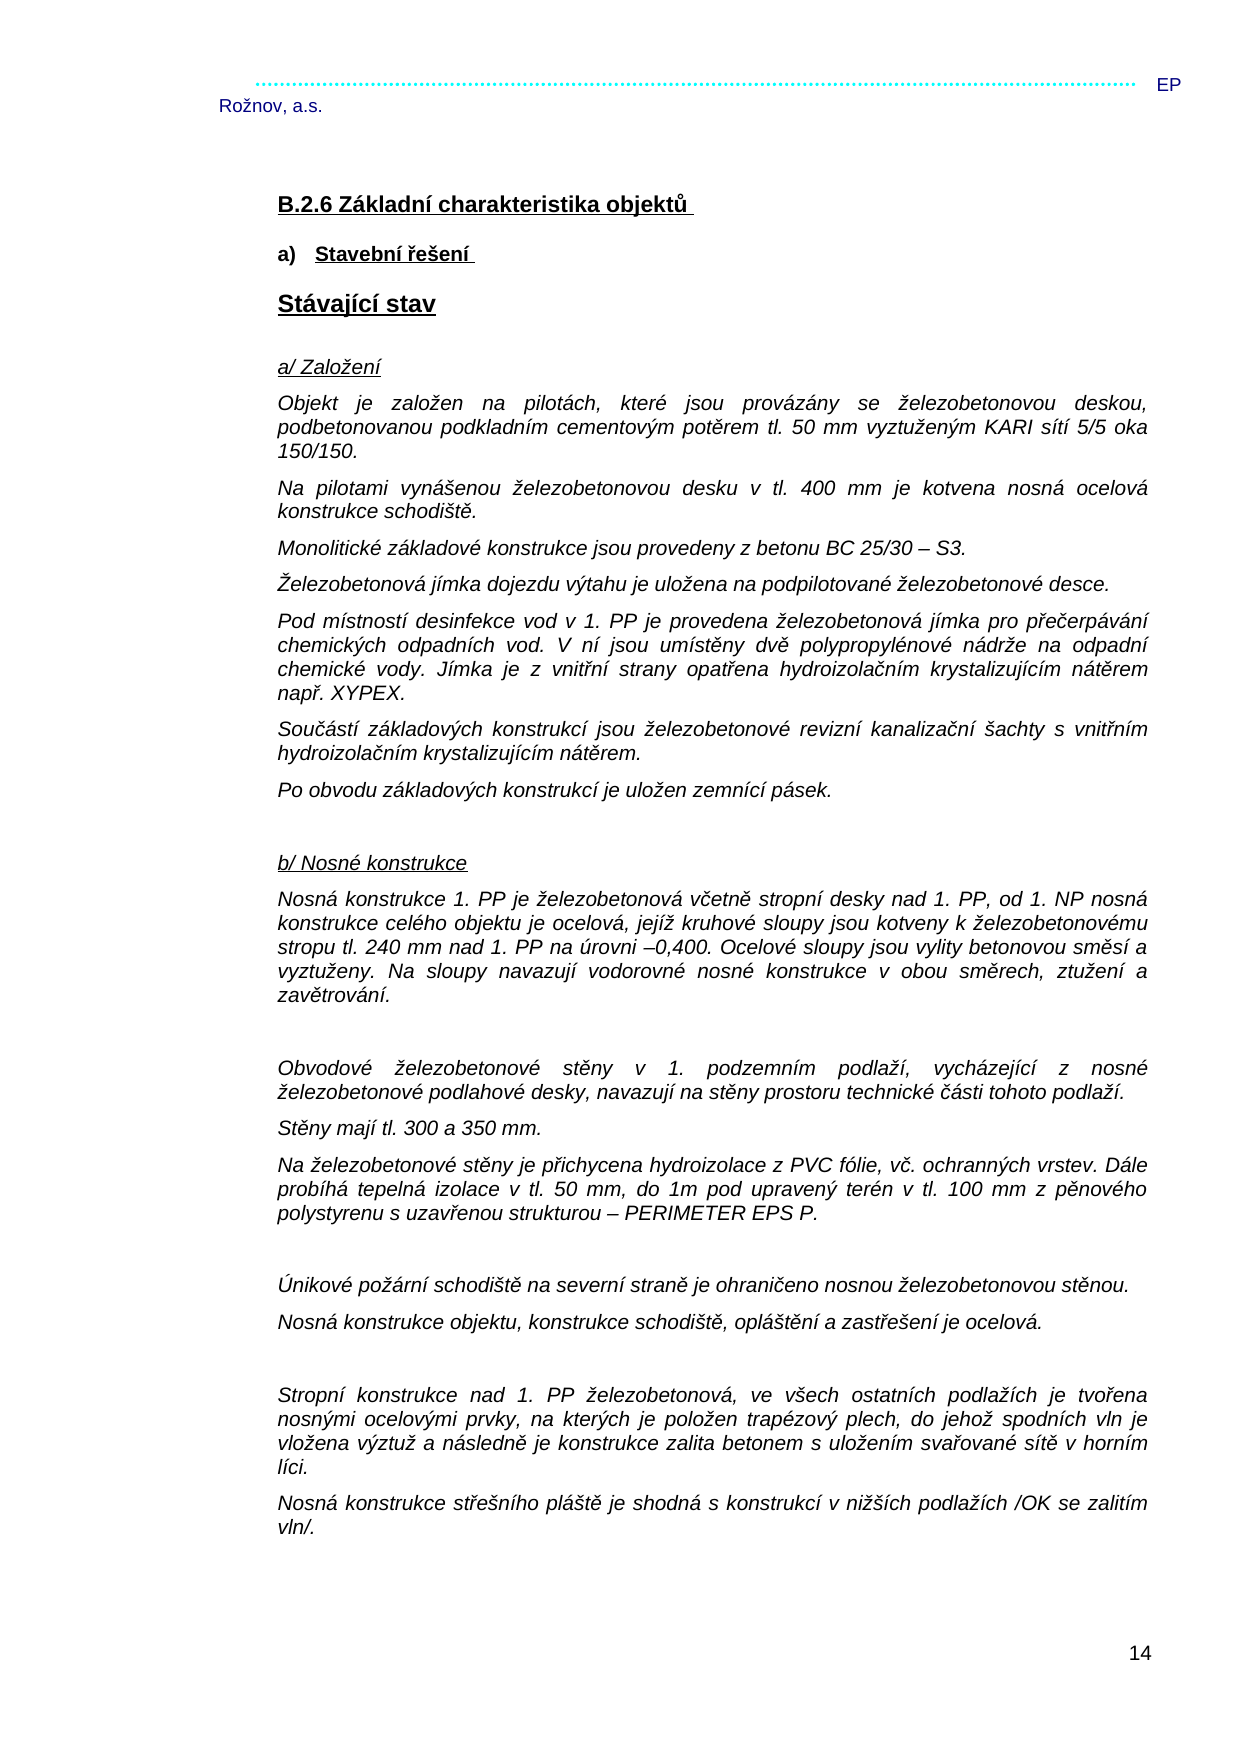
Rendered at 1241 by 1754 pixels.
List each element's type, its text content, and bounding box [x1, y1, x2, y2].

list Stavební řešení [277, 241, 1152, 265]
subtitle B.2.6 Základní charakteristika objektů [277, 191, 1152, 217]
text Obvodové železobetonové stěny v 1. podzemním podlaží, vycházející z nosné železobetonové podlahové desky, navazují na stěny prostoru technické části tohoto podlaží. [277, 1056, 1151, 1103]
text Po obvodu základových konstrukcí je uložen zemnící pásek. [277, 777, 1151, 801]
text Na pilotami vynášenou železobetonovou desku v tl. 400 mm je kotvena nosná ocelová konstrukce schodiště. [277, 475, 1151, 523]
text Únikové požární schodiště na severní straně je ohraničeno nosnou železobetonovou stěnou. [277, 1273, 1151, 1297]
text Stropní konstrukce nad 1. PP železobetonová, ve všech ostatních podlažích je tvořena nosnými ocelovými prvky, na kterých je položen trapézový plech, do jehož spodních vln je vložena výztuž a následně je konstrukce zalita betonem s uložením svařované sítě v horním líci. [277, 1383, 1151, 1478]
text Objekt je založen na pilotách, které jsou provázány se železobetonovou deskou, podbetonovanou podkladním cementovým potěrem tl. 50 mm vyztuženým KARI sítí 5/5 oka 150/150. [277, 391, 1151, 463]
text Železobetonová jímka dojezdu výtahu je uložena na podpilotované železobetonové desce. [277, 572, 1151, 596]
text Součástí základových konstrukcí jsou železobetonové revizní kanalizační šachty s vnitřním hydroizolačním krystalizujícím nátěrem. [277, 717, 1151, 765]
text Monolitické základové konstrukce jsou provedeny z betonu BC 25/30 – S3. [277, 536, 1151, 560]
text Stěny mají tl. 300 a 350 mm. [277, 1116, 1151, 1140]
text Pod místností desinfekce vod v 1. PP je provedena železobetonová jímka pro přečerpávání chemických odpadních vod. V ní jsou umístěny dvě polypropylénové nádrže na odpadní chemické vody. Jímka je z vnitřní strany opatřena hydroizolačním krystalizujícím nátěrem např. XYPEX. [277, 609, 1151, 704]
text b/ Nosné konstrukce [277, 850, 1151, 874]
text Na železobetonové stěny je přichycena hydroizolace z PVC fólie, vč. ochranných vrstev. Dále probíhá tepelná izolace v tl. 50 mm, do 1m pod upravený terén v tl. 100 mm z pěnového polystyrenu s uzavřenou strukturou – PERIMETER EPS P. [277, 1152, 1151, 1224]
text a/ Založení [277, 354, 1151, 378]
subtitle Stávající stav [277, 289, 1151, 318]
text Nosná konstrukce 1. PP je železobetonová včetně stropní desky nad 1. PP, od 1. NP nosná konstrukce celého objektu je ocelová, jejíž kruhové sloupy jsou kotveny k železobetonovému stropu tl. 240 mm nad 1. PP na úrovni –0,400. Ocelové sloupy jsou vylity betonovou směsí a vyztuženy. Na sloupy navazují vodorovné nosné konstrukce v obou směrech, ztužení a zavětrování. [277, 887, 1151, 1007]
text Nosná konstrukce objektu, konstrukce schodiště, opláštění a zastřešení je ocelová. [277, 1310, 1151, 1334]
text Nosná konstrukce střešního pláště je shodná s konstrukcí v nižších podlažích /OK se zalitím vln/. [277, 1491, 1151, 1539]
